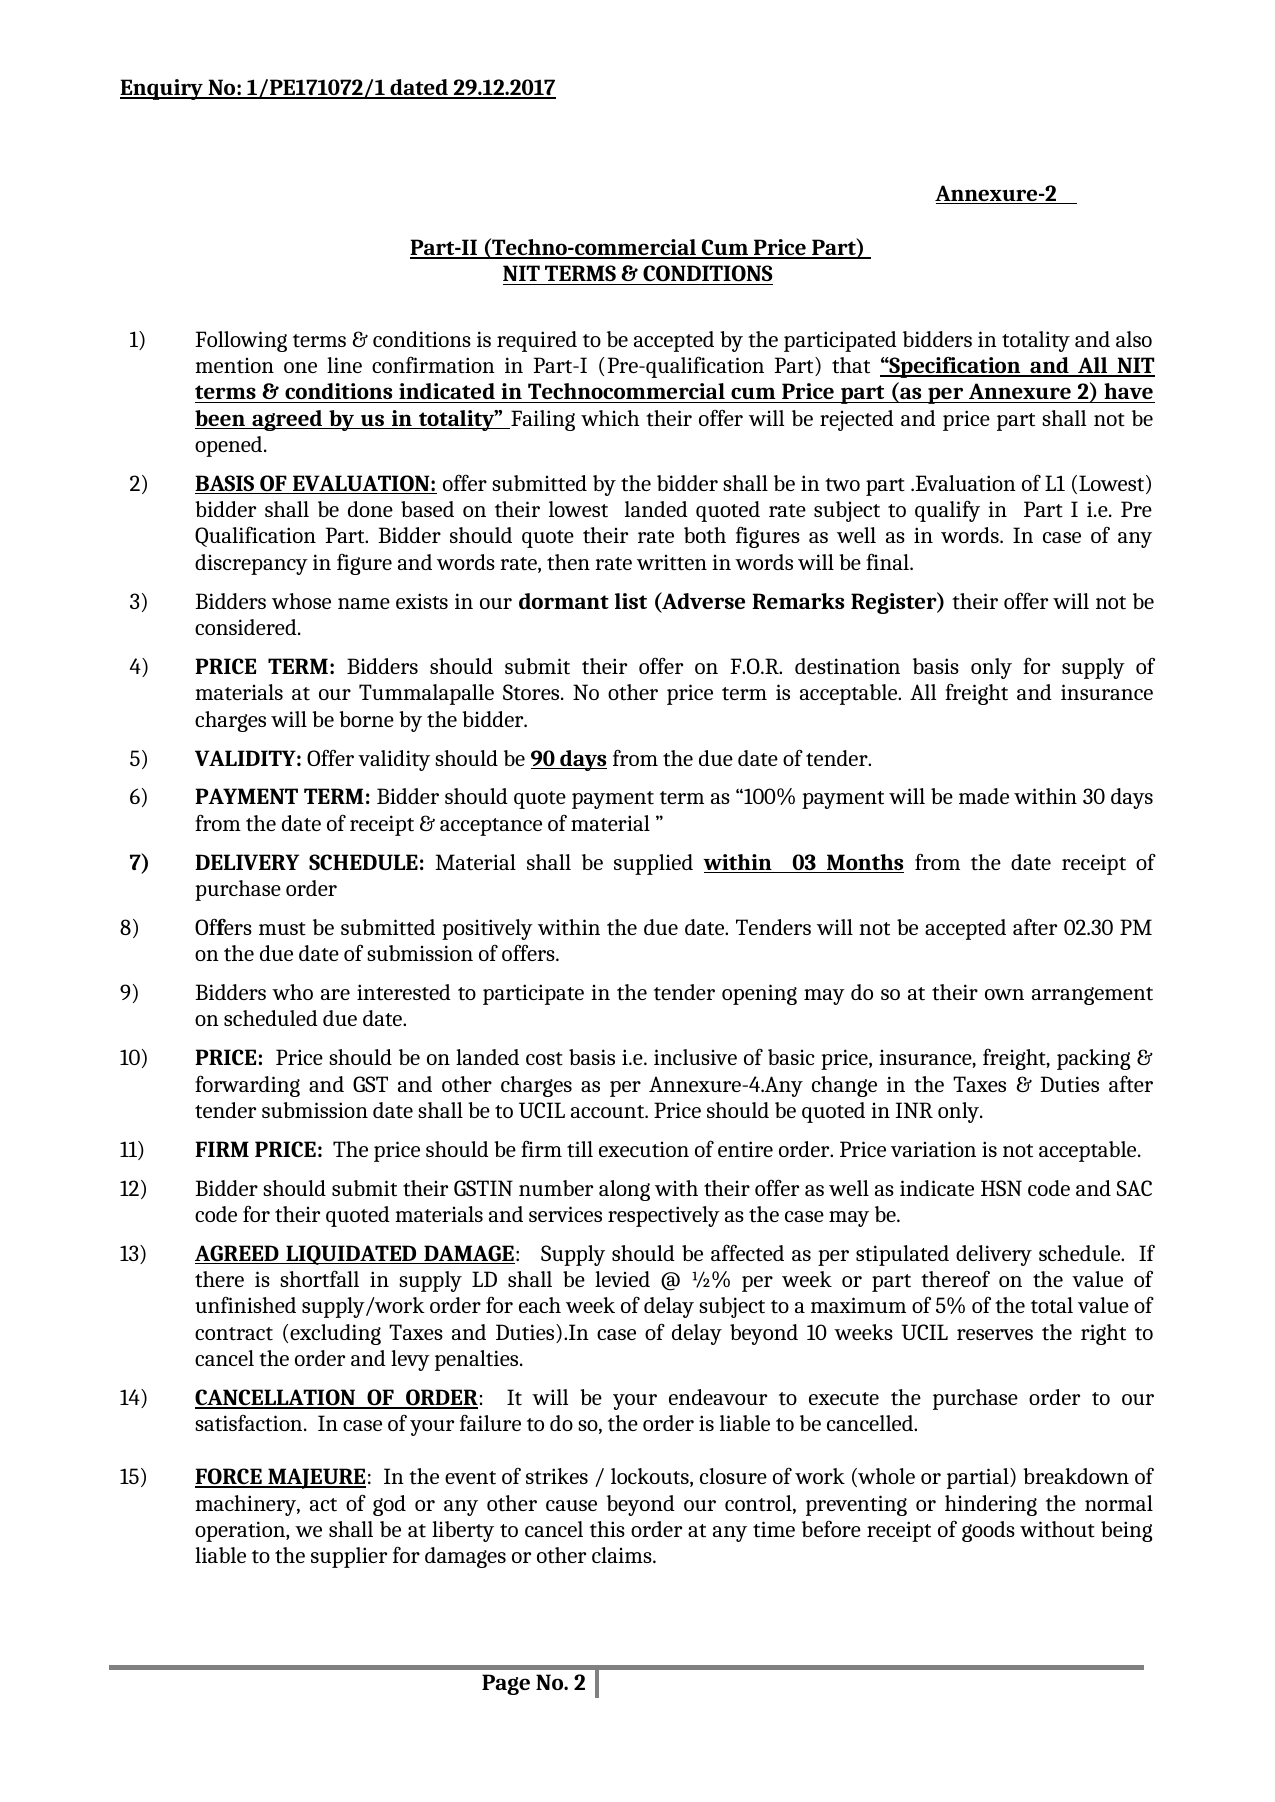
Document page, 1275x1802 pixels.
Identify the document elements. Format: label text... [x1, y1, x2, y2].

list AGREED LIQUIDATED DAMAGE: Supply should be affected as per stipulated delivery schedule. If there is shortfall in supply LD shall be levied @ ½% per week or part thereof on the value of unfinished supply/work order for each week of delay subject to a maximum of 5% of the total value of contract (excluding Taxes and Duties).In case of delay beyond 10 weeks UCIL reserves the right to cancel the order and levy penalties. [120, 1241, 1155, 1372]
text Annexure-2 [870, 180, 1155, 207]
list Bidders who are interested to participate in the tender opening may do so at their own arrangement on scheduled due date. [120, 980, 1155, 1032]
list PRICE TERM: Bidders should submit their offer on F.O.R. destination basis only for supply of materials at our Tummalapalle Stores. No other price term is acceptable. All freight and insurance charges will be borne by the bidder. [129, 654, 1155, 733]
list VALIDITY: Offer validity should be 90 days from the due date of tender. [129, 745, 1155, 772]
list Following terms & conditions is required to be accepted by the participated bidders in totality and also mention one line confirmation in Part-I (Pre-qualification Part) that “Specification and All NIT terms & conditions indicated in Technocommercial cum Price part (as per Annexure 2) have been agreed by us in totality” Failing which their offer will be rejected and price part shall not be opened. [129, 326, 1155, 458]
list DELIVERY SCHEDULE: Material shall be supplied within 03 Months from the date receipt of purchase order [129, 849, 1155, 902]
list Offers must be submitted positively within the due date. Tenders will not be accepted after 02.30 PM on the due date of submission of offers. [120, 914, 1155, 967]
list Bidder should submit their GSTIN number along with their offer as well as indicate HSN code and SAC code for their quoted materials and services respectively as the case may be. [120, 1175, 1155, 1228]
text Part-II (Techno-commercial Cum Price Part) [120, 235, 1155, 261]
list BASIS OF EVALUATION: offer submitted by the bidder shall be in two part .Evaluation of L1 (Lowest) bidder shall be done based on their lowest landed quoted rate subject to qualify in Part I i.e. Pre Qualification Part. Bidder should quote their rate both figures as well as in words. In case of any discrepancy in figure and words rate, then rate written in words will be final. [129, 471, 1155, 576]
list PAYMENT TERM: Bidder should quote payment term as “100% payment will be made within 30 days from the date of receipt & acceptance of material ” [129, 784, 1155, 837]
list Bidders whose name exists in our dormant list (Adverse Remarks Register) their offer will not be considered. [129, 588, 1155, 641]
list FORCE MAJEURE: In the event of strikes / lockouts, closure of work (whole or partial) breakdown of machinery, act of god or any other cause beyond our control, preventing or hindering the normal operation, we shall be at liberty to cancel this order at any time before receipt of goods without being liable to the supplier for damages or other claims. [120, 1464, 1155, 1569]
text NIT TERMS & CONDITIONS [120, 261, 1155, 287]
list PRICE: Price should be on landed cost basis i.e. inclusive of basic price, insurance, freight, packing & forwarding and GST and other charges as per Annexure-4.Any change in the Taxes & Duties after tender submission date shall be to UCIL account. Price should be quoted in INR only. [120, 1045, 1155, 1124]
list CANCELLATION OF ORDER: It will be your endeavour to execute the purchase order to our satisfaction. In case of your failure to do so, the order is liable to be cancelled. [120, 1385, 1155, 1438]
list FIRM PRICE: The price should be firm till execution of entire order. Price variation is not acceptable. [120, 1137, 1155, 1163]
